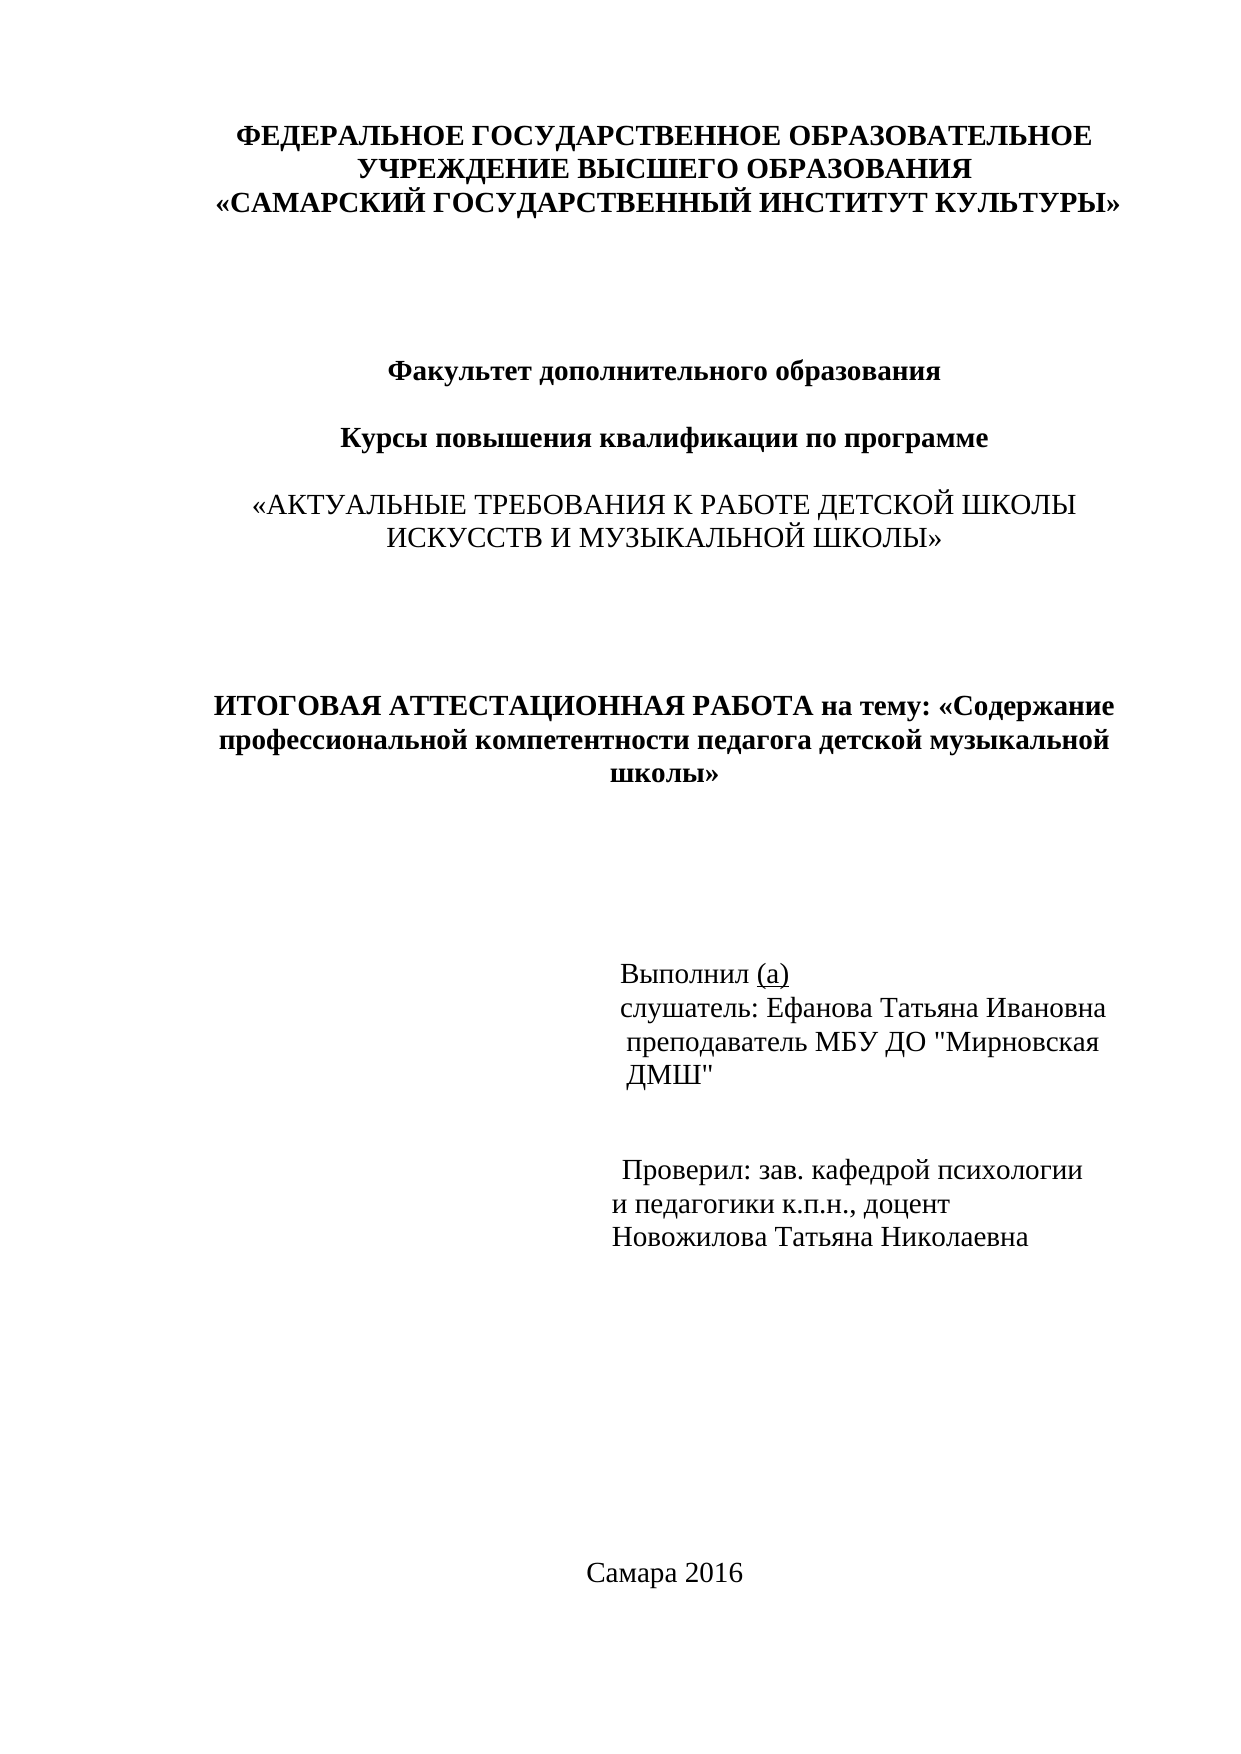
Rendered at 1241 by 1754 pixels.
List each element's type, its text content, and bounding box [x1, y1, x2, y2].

text Выполнил (а) [472, 957, 1152, 990]
text преподаватель МБУ ДО "Мирновская [546, 1024, 1152, 1057]
text ИТОГОВАЯ АТТЕСТАЦИОННАЯ РАБОТА на тему: «Содержание профессиональной компетентности педагога детской музыкальной школы» [177, 688, 1152, 789]
text слушатель: Ефанова Татьяна Ивановна [546, 990, 1152, 1024]
text ДМШ" [546, 1057, 1152, 1091]
text Факультет дополнительного образования [177, 353, 1152, 386]
text ФЕДЕРАЛЬНОЕ ГОСУДАРСТВЕННОЕ ОБРАЗОВАТЕЛЬНОЕ УЧРЕЖДЕНИЕ ВЫСШЕГО ОБРАЗОВАНИЯ [177, 118, 1152, 185]
text «САМАРСКИЙ ГОСУДАРСТВЕННЫЙ ИНСТИТУТ КУЛЬТУРЫ» [177, 185, 1152, 219]
text «АКТУАЛЬНЫЕ ТРЕБОВАНИЯ К РАБОТЕ ДЕТСКОЙ ШКОЛЫ ИСКУССТВ И МУЗЫКАЛЬНОЙ ШКОЛЫ» [177, 487, 1152, 554]
text Самара 2016 [177, 1555, 1152, 1588]
text Проверил: зав. кафедрой психологии [546, 1152, 1152, 1186]
text и педагогики к.п.н., доцент [472, 1186, 1152, 1219]
text Новожилова Татьяна Николаевна [546, 1219, 1152, 1253]
text Курсы повышения квалификации по программе [177, 420, 1152, 453]
